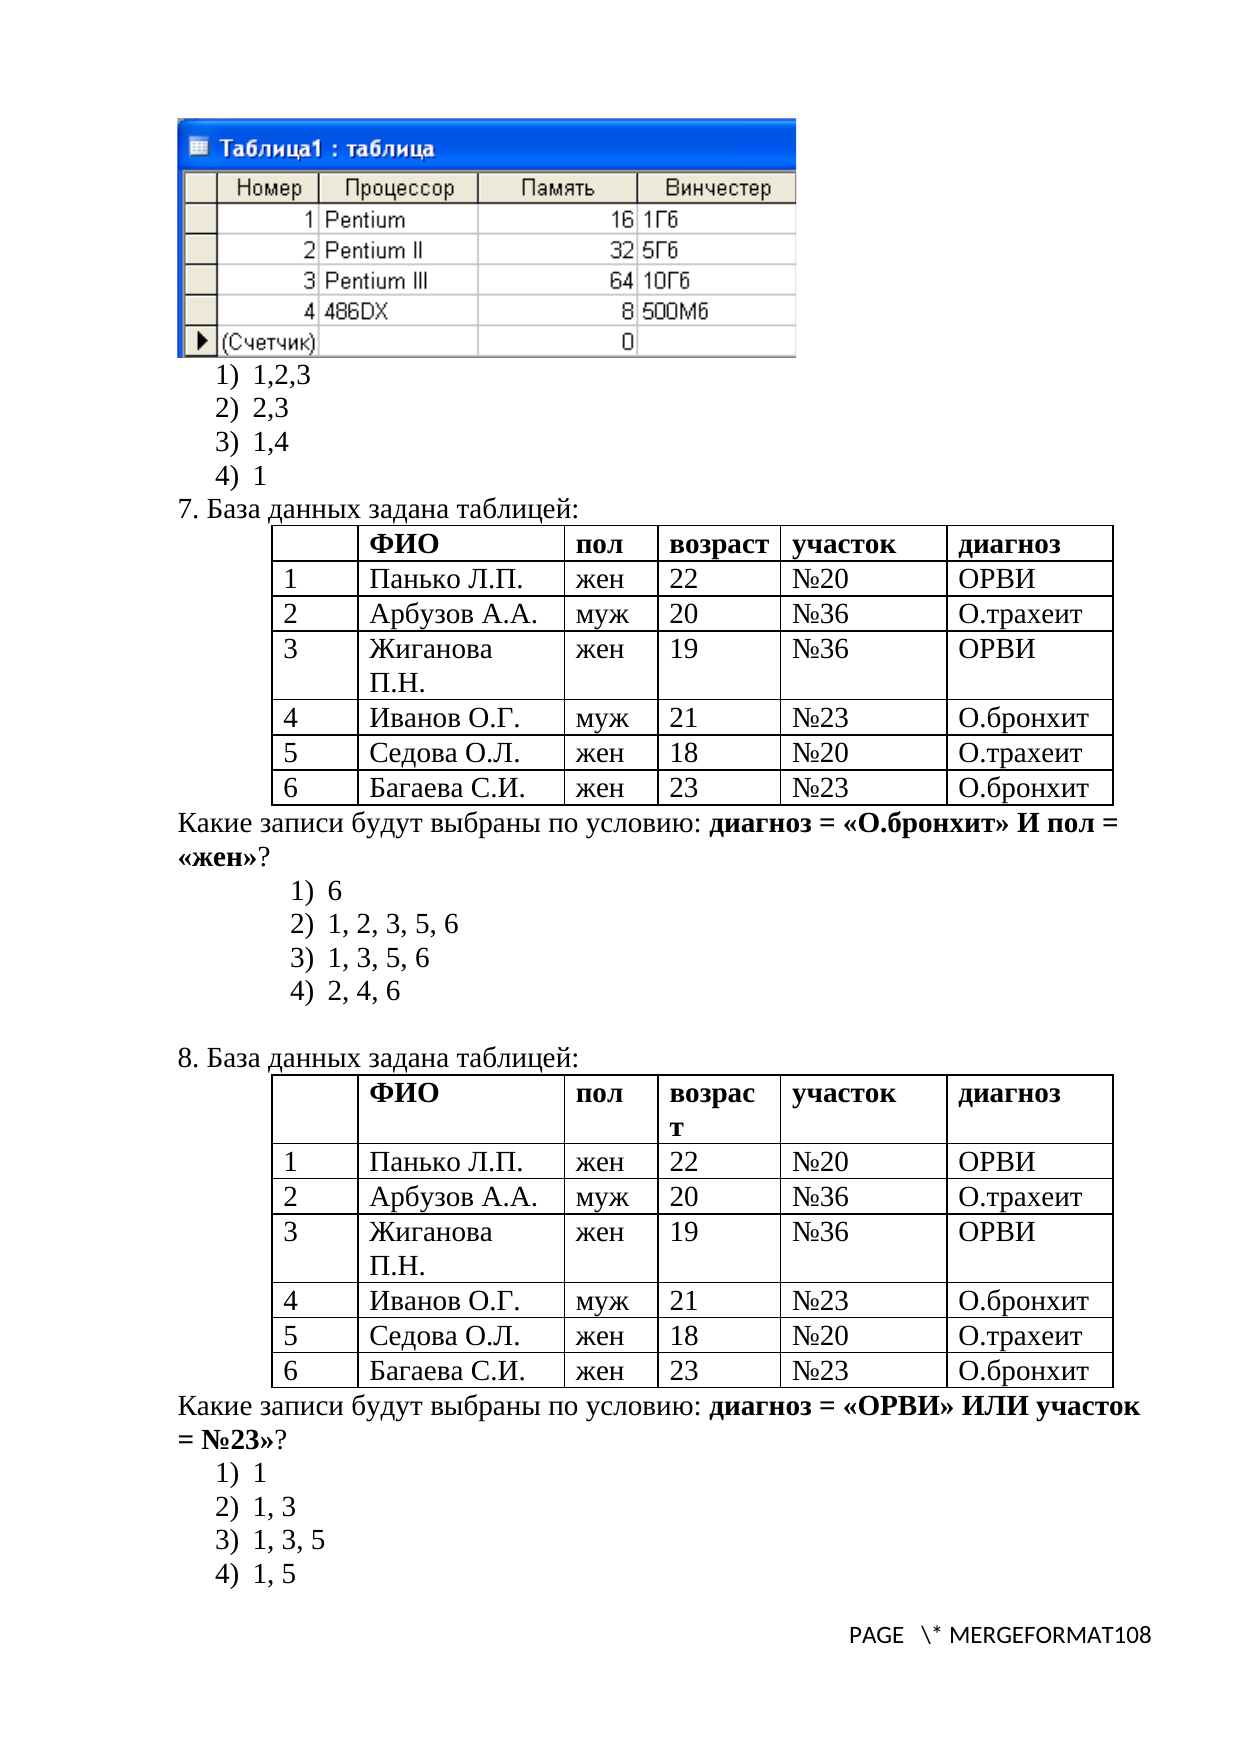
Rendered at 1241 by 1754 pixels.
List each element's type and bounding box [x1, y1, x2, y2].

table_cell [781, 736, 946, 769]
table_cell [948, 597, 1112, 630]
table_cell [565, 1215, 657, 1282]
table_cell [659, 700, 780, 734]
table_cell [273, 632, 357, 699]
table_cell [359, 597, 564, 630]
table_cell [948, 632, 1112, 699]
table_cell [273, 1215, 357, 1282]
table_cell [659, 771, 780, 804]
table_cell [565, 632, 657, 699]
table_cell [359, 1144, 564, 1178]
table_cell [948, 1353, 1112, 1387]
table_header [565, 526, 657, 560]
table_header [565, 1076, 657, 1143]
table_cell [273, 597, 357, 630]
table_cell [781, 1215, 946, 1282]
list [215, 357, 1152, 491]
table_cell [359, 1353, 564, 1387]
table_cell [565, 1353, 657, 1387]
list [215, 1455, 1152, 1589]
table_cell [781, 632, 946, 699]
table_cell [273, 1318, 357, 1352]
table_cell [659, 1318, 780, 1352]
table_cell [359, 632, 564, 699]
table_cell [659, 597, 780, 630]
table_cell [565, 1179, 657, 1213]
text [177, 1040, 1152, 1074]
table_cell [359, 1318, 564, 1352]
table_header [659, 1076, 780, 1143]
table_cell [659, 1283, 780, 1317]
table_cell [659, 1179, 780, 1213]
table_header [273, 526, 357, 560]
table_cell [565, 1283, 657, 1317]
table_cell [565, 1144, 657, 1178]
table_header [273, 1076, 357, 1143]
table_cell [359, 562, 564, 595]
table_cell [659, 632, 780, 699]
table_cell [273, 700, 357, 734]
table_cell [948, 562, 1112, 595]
picture [177, 118, 797, 358]
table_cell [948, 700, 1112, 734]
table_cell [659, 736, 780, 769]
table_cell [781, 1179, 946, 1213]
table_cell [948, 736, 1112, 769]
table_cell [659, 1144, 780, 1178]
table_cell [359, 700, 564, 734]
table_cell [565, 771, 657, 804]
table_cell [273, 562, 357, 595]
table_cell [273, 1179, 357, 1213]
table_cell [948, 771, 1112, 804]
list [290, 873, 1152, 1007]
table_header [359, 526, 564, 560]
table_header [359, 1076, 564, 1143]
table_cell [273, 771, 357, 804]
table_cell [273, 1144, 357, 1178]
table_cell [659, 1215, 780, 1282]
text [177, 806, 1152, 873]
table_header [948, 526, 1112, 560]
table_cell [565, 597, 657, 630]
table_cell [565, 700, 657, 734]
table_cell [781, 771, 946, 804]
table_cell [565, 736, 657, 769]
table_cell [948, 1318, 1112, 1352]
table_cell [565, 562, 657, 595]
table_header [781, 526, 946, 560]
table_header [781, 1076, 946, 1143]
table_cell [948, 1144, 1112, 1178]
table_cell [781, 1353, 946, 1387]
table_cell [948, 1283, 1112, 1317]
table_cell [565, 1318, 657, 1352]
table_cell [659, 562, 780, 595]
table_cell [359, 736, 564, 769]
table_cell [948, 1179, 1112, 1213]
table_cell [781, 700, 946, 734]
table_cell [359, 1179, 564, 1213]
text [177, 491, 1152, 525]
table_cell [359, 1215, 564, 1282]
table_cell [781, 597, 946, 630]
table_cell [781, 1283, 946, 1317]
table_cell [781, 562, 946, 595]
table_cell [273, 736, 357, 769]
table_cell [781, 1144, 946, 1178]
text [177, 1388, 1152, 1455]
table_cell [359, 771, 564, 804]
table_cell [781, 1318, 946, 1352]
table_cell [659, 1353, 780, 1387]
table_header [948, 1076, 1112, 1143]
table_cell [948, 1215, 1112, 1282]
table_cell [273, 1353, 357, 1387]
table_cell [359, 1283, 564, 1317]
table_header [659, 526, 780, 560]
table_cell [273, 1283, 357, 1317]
